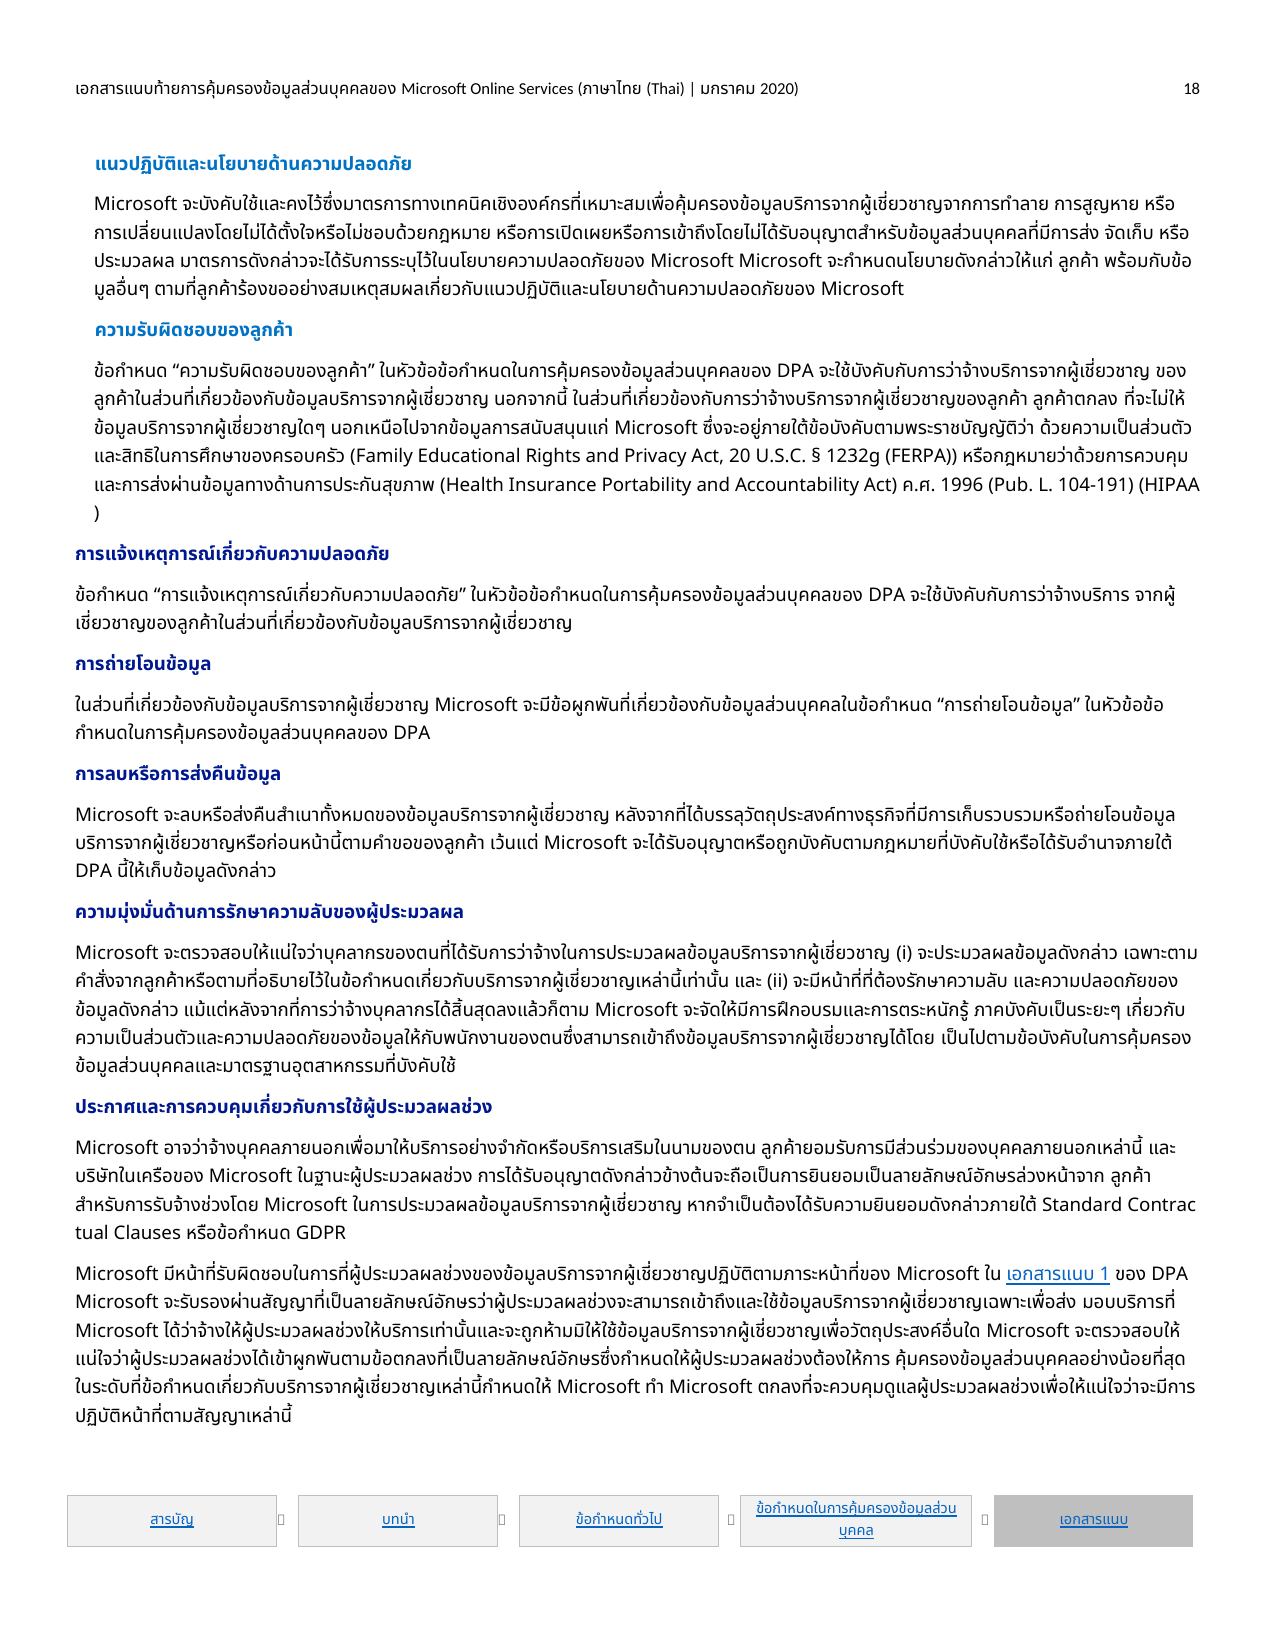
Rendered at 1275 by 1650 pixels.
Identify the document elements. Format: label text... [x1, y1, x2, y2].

list Microsoft อาจว่าจ้างบุคคลภายนอกเพื่อมาให้บริการอย่างจำกัดหรือบริการเสริมในนามของตน ลูกค้ายอมรับการมีส่วนร่วมของบุคคลภายนอกเหล่านี้ และบริษัทในเครือของ Microsoft ในฐานะผู้ประมวลผลช่วง การได้รับอนุญาตดังกล่าวข้างต้นจะถือเป็นการยินยอมเป็นลายลักษณ์อักษรล่วงหน้าจาก ลูกค้าสำหรับการรับจ้างช่วงโดย Microsoft ในการประมวลผลข้อมูลบริการจากผู้เชี่ยวชาญ หากจำเป็นต้องได้รับความยินยอมดังกล่าวภายใต้ Standard Contractual Clauses หรือข้อกำหนด GDPR [75, 1134, 1200, 1248]
list แนวปฏิบัติและนโยบายด้านความปลอดภัย [94, 150, 1200, 178]
list Microsoft จะตรวจสอบให้แน่ใจว่าบุคลากรของตนที่ได้รับการว่าจ้างในการประมวลผลข้อมูลบริการจากผู้เชี่ยวชาญ (i) จะประมวลผลข้อมูลดังกล่าว เฉพาะตามคำสั่งจากลูกค้าหรือตามที่อธิบายไว้ในข้อกำหนดเกี่ยวกับบริการจากผู้เชี่ยวชาญเหล่านี้เท่านั้น และ (ii) จะมีหน้าที่ที่ต้องรักษาความลับ และความปลอดภัยของข้อมูลดังกล่าว แม้แต่หลังจากที่การว่าจ้างบุคลากรได้สิ้นสุดลงแล้วก็ตาม Microsoft จะจัดให้มีการฝึกอบรมและการตระหนักรู้ ภาคบังคับเป็นระยะๆ เกี่ยวกับความเป็นส่วนตัวและความปลอดภัยของข้อมูลให้กับพนักงานของตนซึ่งสามารถเข้าถึงข้อมูลบริการจากผู้เชี่ยวชาญได้โดย เป็นไปตามข้อบังคับในการคุ้มครองข้อมูลส่วนบุคคลและมาตรฐานอุตสาหกรรมที่บังคับใช้ [75, 939, 1200, 1081]
list ข้อกำหนด “ความรับผิดชอบของลูกค้า” ในหัวข้อข้อกำหนดในการคุ้มครองข้อมูลส่วนบุคคลของ DPA จะใช้บังคับกับการว่าจ้างบริการจากผู้เชี่ยวชาญ ของลูกค้าในส่วนที่เกี่ยวข้องกับข้อมูลบริการจากผู้เชี่ยวชาญ นอกจากนี้ ในส่วนที่เกี่ยวข้องกับการว่าจ้างบริการจากผู้เชี่ยวชาญของลูกค้า ลูกค้าตกลง ที่จะไม่ให้ข้อมูลบริการจากผู้เชี่ยวชาญใดๆ นอกเหนือไปจากข้อมูลการสนับสนุนแก่ Microsoft ซึ่งจะอยู่ภายใต้ข้อบังคับตามพระราชบัญญัติว่า ด้วยความเป็นส่วนตัวและสิทธิในการศึกษาของครอบครัว (Family Educational Rights and Privacy Act, 20 U.S.C. § 1232g (FERPA)) หรือกฎหมายว่าด้วยการควบคุมและการส่งผ่านข้อมูลทางด้านการประกันสุขภาพ (Health Insurance Portability and Accountability Act) ค.ศ. 1996 (Pub. L. 104-191) (HIPAA) [94, 357, 1200, 528]
list Microsoft จะบังคับใช้และคงไว้ซึ่งมาตรการทางเทคนิคเชิงองค์กรที่เหมาะสมเพื่อคุ้มครองข้อมูลบริการจากผู้เชี่ยวชาญจากการทำลาย การสูญหาย หรือการเปลี่ยนแปลงโดยไม่ได้ตั้งใจหรือไม่ชอบด้วยกฎหมาย หรือการเปิดเผยหรือการเข้าถึงโดยไม่ได้รับอนุญาตสำหรับข้อมูลส่วนบุคคลที่มีการส่ง จัดเก็บ หรือประมวลผล มาตรการดังกล่าวจะได้รับการระบุไว้ในนโยบายความปลอดภัยของ Microsoft Microsoft จะกำหนดนโยบายดังกล่าวให้แก่ ลูกค้า พร้อมกับข้อมูลอื่นๆ ตามที่ลูกค้าร้องขออย่างสมเหตุสมผลเกี่ยวกับแนวปฏิบัติและนโยบายด้านความปลอดภัยของ Microsoft [94, 191, 1200, 304]
list ความรับผิดชอบของลูกค้า [94, 317, 1200, 345]
list Microsoft มีหน้าที่รับผิดชอบในการที่ผู้ประมวลผลช่วงของข้อมูลบริการจากผู้เชี่ยวชาญปฏิบัติตามภาระหน้าที่ของ Microsoft ใน เอกสารแนบ 1 ของ DPA Microsoft จะรับรองผ่านสัญญาที่เป็นลายลักษณ์อักษรว่าผู้ประมวลผลช่วงจะสามารถเข้าถึงและใช้ข้อมูลบริการจากผู้เชี่ยวชาญเฉพาะเพื่อส่ง มอบบริการที่ Microsoft ได้ว่าจ้างให้ผู้ประมวลผลช่วงให้บริการเท่านั้นและจะถูกห้ามมิให้ใช้ข้อมูลบริการจากผู้เชี่ยวชาญเพื่อวัตถุประสงค์อื่นใด Microsoft จะตรวจสอบให้แน่ใจว่าผู้ประมวลผลช่วงได้เข้าผูกพันตามข้อตกลงที่เป็นลายลักษณ์อักษรซึ่งกำหนดให้ผู้ประมวลผลช่วงต้องให้การ คุ้มครองข้อมูลส่วนบุคคลอย่างน้อยที่สุดในระดับที่ข้อกำหนดเกี่ยวกับบริการจากผู้เชี่ยวชาญเหล่านี้กำหนดให้ Microsoft ทำ Microsoft ตกลงที่จะควบคุมดูแลผู้ประมวลผลช่วงเพื่อให้แน่ใจว่าจะมีการปฏิบัติหน้าที่ตามสัญญาเหล่านี้ [75, 1260, 1200, 1430]
list ในส่วนที่เกี่ยวข้องกับข้อมูลบริการจากผู้เชี่ยวชาญ Microsoft จะมีข้อผูกพันที่เกี่ยวข้องกับข้อมูลส่วนบุคคลในข้อกำหนด “การถ่ายโอนข้อมูล” ในหัวข้อข้อกำหนดในการคุ้มครองข้อมูลส่วนบุคคลของ DPA [75, 691, 1200, 748]
list การถ่ายโอนข้อมูล [75, 650, 1200, 678]
list การแจ้งเหตุการณ์เกี่ยวกับความปลอดภัย [75, 540, 1200, 568]
list ความมุ่งมั่นด้านการรักษาความลับของผู้ประมวลผล [75, 898, 1200, 927]
list ข้อกำหนด “การแจ้งเหตุการณ์เกี่ยวกับความปลอดภัย” ในหัวข้อข้อกำหนดในการคุ้มครองข้อมูลส่วนบุคคลของ DPA จะใช้บังคับกับการว่าจ้างบริการ จากผู้เชี่ยวชาญของลูกค้าในส่วนที่เกี่ยวข้องกับข้อมูลบริการจากผู้เชี่ยวชาญ [75, 581, 1200, 638]
list การลบหรือการส่งคืนข้อมูล [75, 760, 1200, 788]
list ประกาศและการควบคุมเกี่ยวกับการใช้ผู้ประมวลผลช่วง [75, 1093, 1200, 1122]
list Microsoft จะลบหรือส่งคืนสำเนาทั้งหมดของข้อมูลบริการจากผู้เชี่ยวชาญ หลังจากที่ได้บรรลุวัตถุประสงค์ทางธุรกิจที่มีการเก็บรวบรวมหรือถ่ายโอนข้อมูลบริการจากผู้เชี่ยวชาญหรือก่อนหน้านี้ตามคำขอของลูกค้า เว้นแต่ Microsoft จะได้รับอนุญาตหรือถูกบังคับตามกฎหมายที่บังคับใช้หรือได้รับอำนาจภายใต้ DPA นี้ให้เก็บข้อมูลดังกล่าว [75, 801, 1200, 886]
